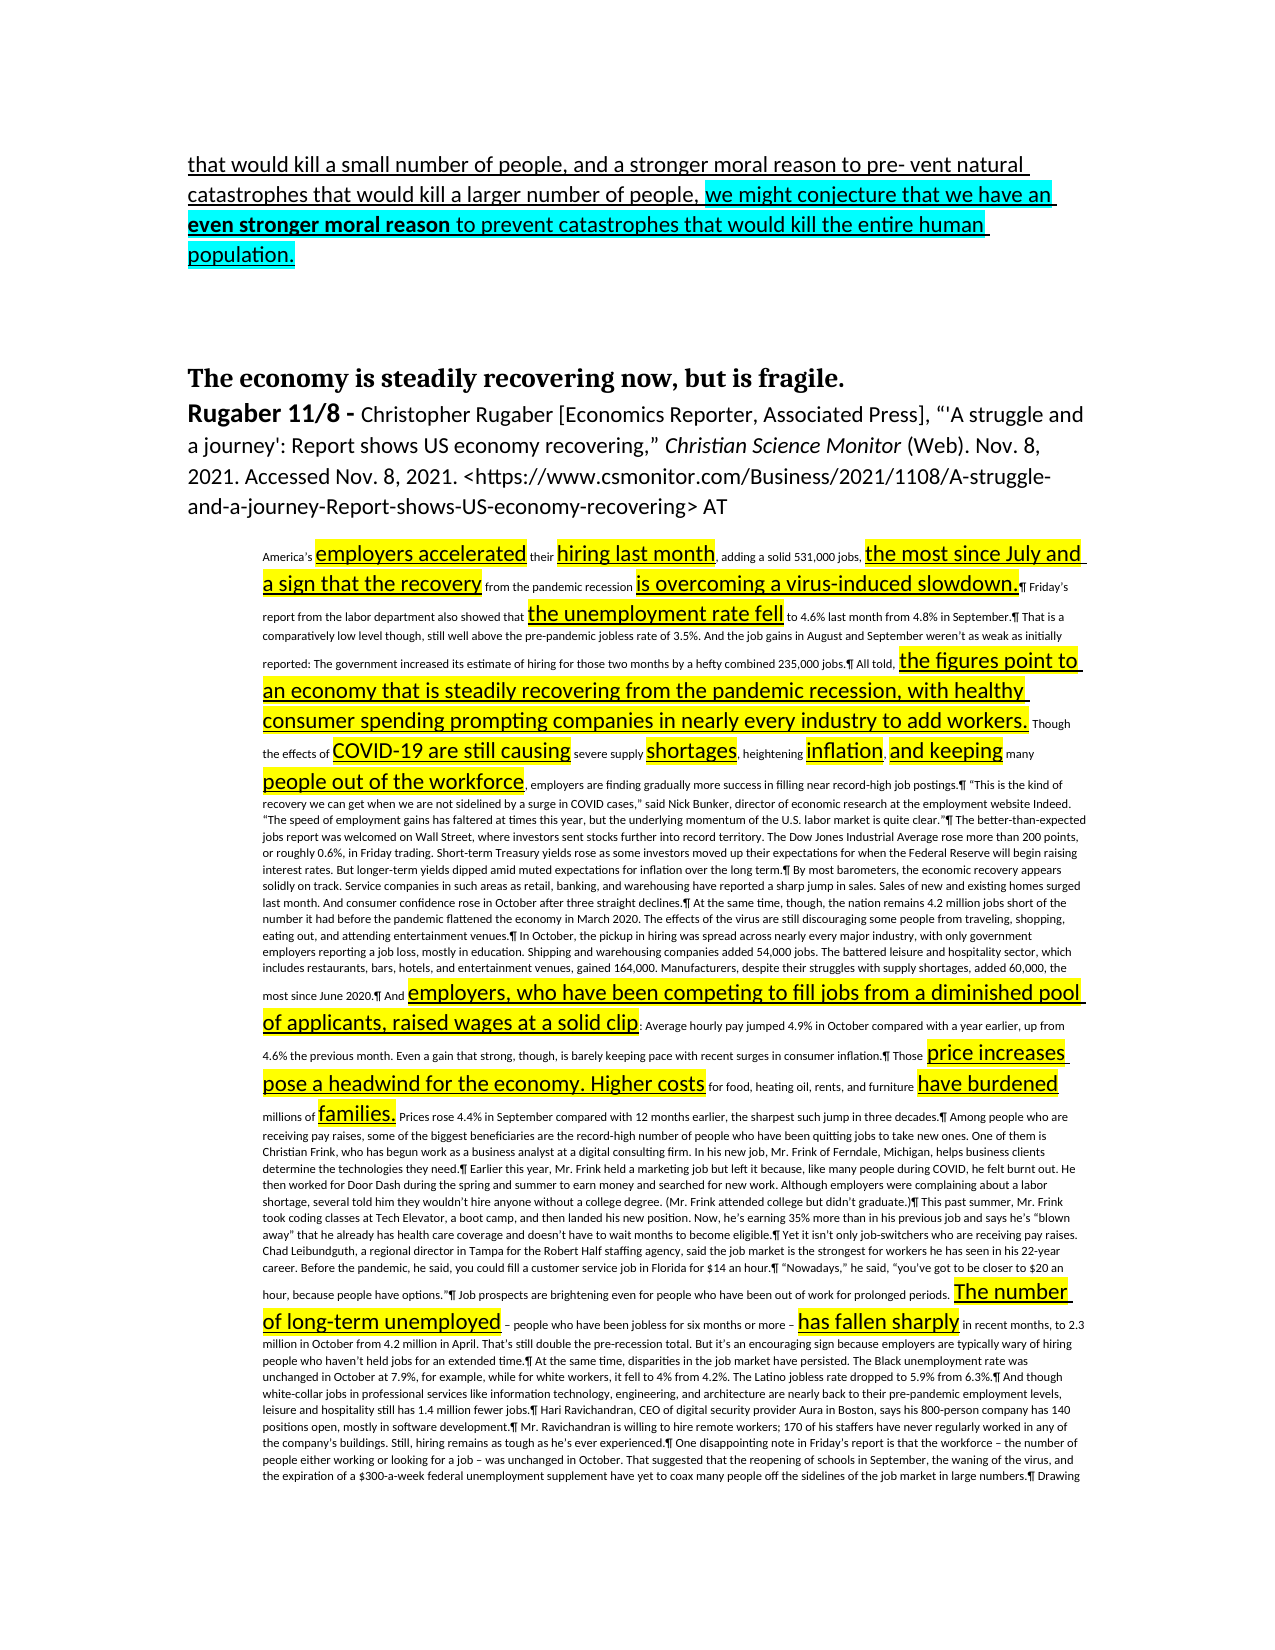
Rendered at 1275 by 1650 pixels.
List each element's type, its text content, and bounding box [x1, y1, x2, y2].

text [187, 150, 1087, 269]
text The economy is steadily recovering now, but is fragile. [187, 363, 1087, 394]
text Rugaber 11/8 - Christopher Rugaber [Economics Reporter, Associated Press], “'A struggle and a journey': Report shows US economy recovering,” Christian Science Monitor (Web). Nov. 8, 2021. Accessed Nov. 8, 2021. <https://www.csmonitor.com/Business/2021/1108/A-struggle-and-a-journey-Report-shows-US-economy-recovering> AT [187, 396, 1087, 520]
